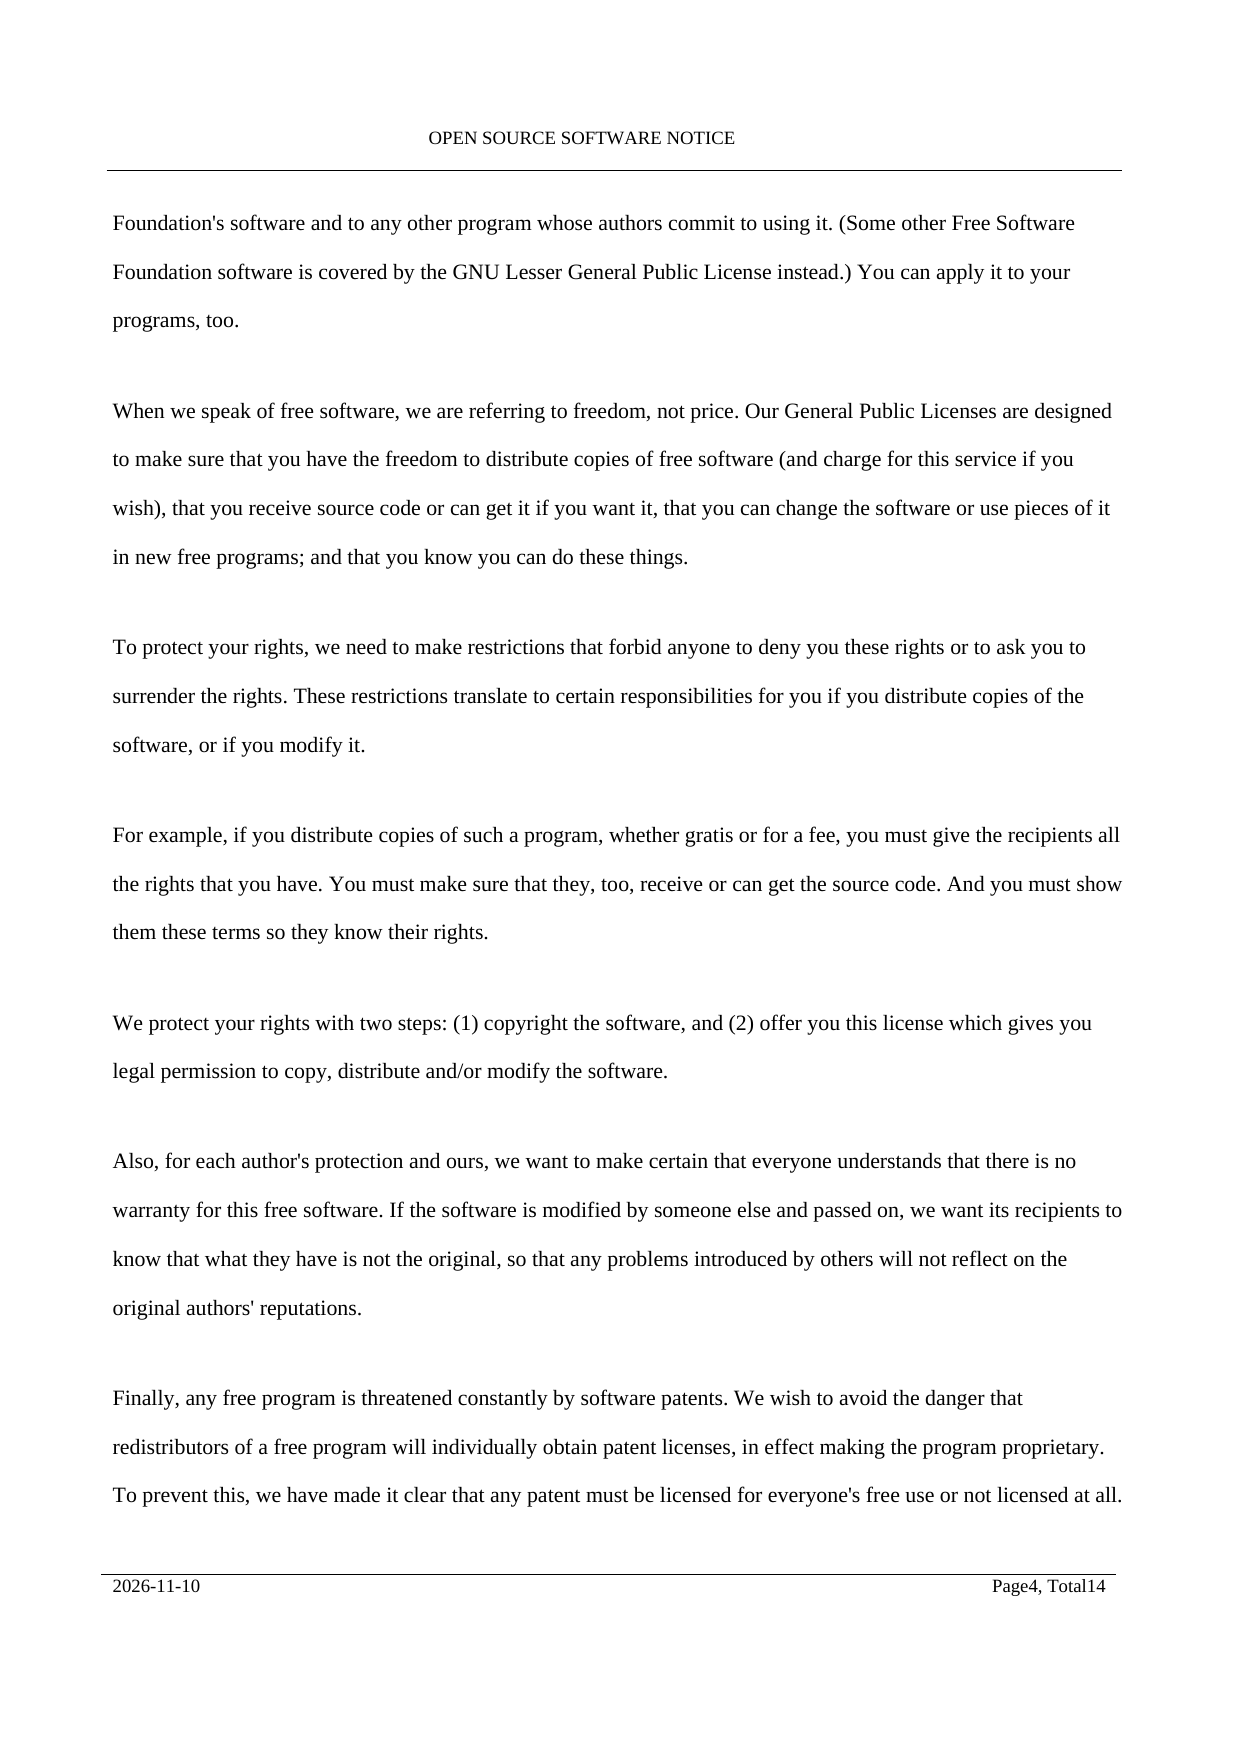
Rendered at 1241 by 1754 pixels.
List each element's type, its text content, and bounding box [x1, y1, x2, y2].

text To protect your rights, we need to make restrictions that forbid anyone to deny you these rights or to ask you to surrender the rights. These restrictions translate to certain responsibilities for you if you distribute copies of the software, or if you modify it. [112, 631, 1128, 761]
text Also, for each author's protection and ours, we want to make certain that everyone understands that there is no warranty for this free software. If the software is modified by someone else and passed on, we want its recipients to know that what they have is not the original, so that any problems introduced by others will not reflect on the original authors' reputations. [112, 1145, 1128, 1324]
text For example, if you distribute copies of such a program, whether gratis or for a fee, you must give the recipients all the rights that you have. You must make sure that they, too, receive or can get the source code. And you must show them these terms so they know their rights. [112, 818, 1128, 948]
text When we speak of free software, we are referring to freedom, not price. Our General Public Licenses are designed to make sure that you have the freedom to distribute copies of free software (and charge for this service if you wish), that you receive source code or can get it if you want it, that you can change the software or use pieces of it in new free programs; and that you know you can do these things. [112, 394, 1128, 573]
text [112, 206, 1128, 336]
text We protect your rights with two steps: (1) copyright the software, and (2) offer you this license which gives you legal permission to copy, distribute and/or modify the software. [112, 1006, 1128, 1087]
text Finally, any free program is threatened constantly by software patents. We wish to avoid the danger that redistributors of a free program will individually obtain patent licenses, in effect making the program proprietary. To prevent this, we have made it clear that any patent must be licensed for everyone's free use or not licensed at all. [112, 1381, 1128, 1511]
